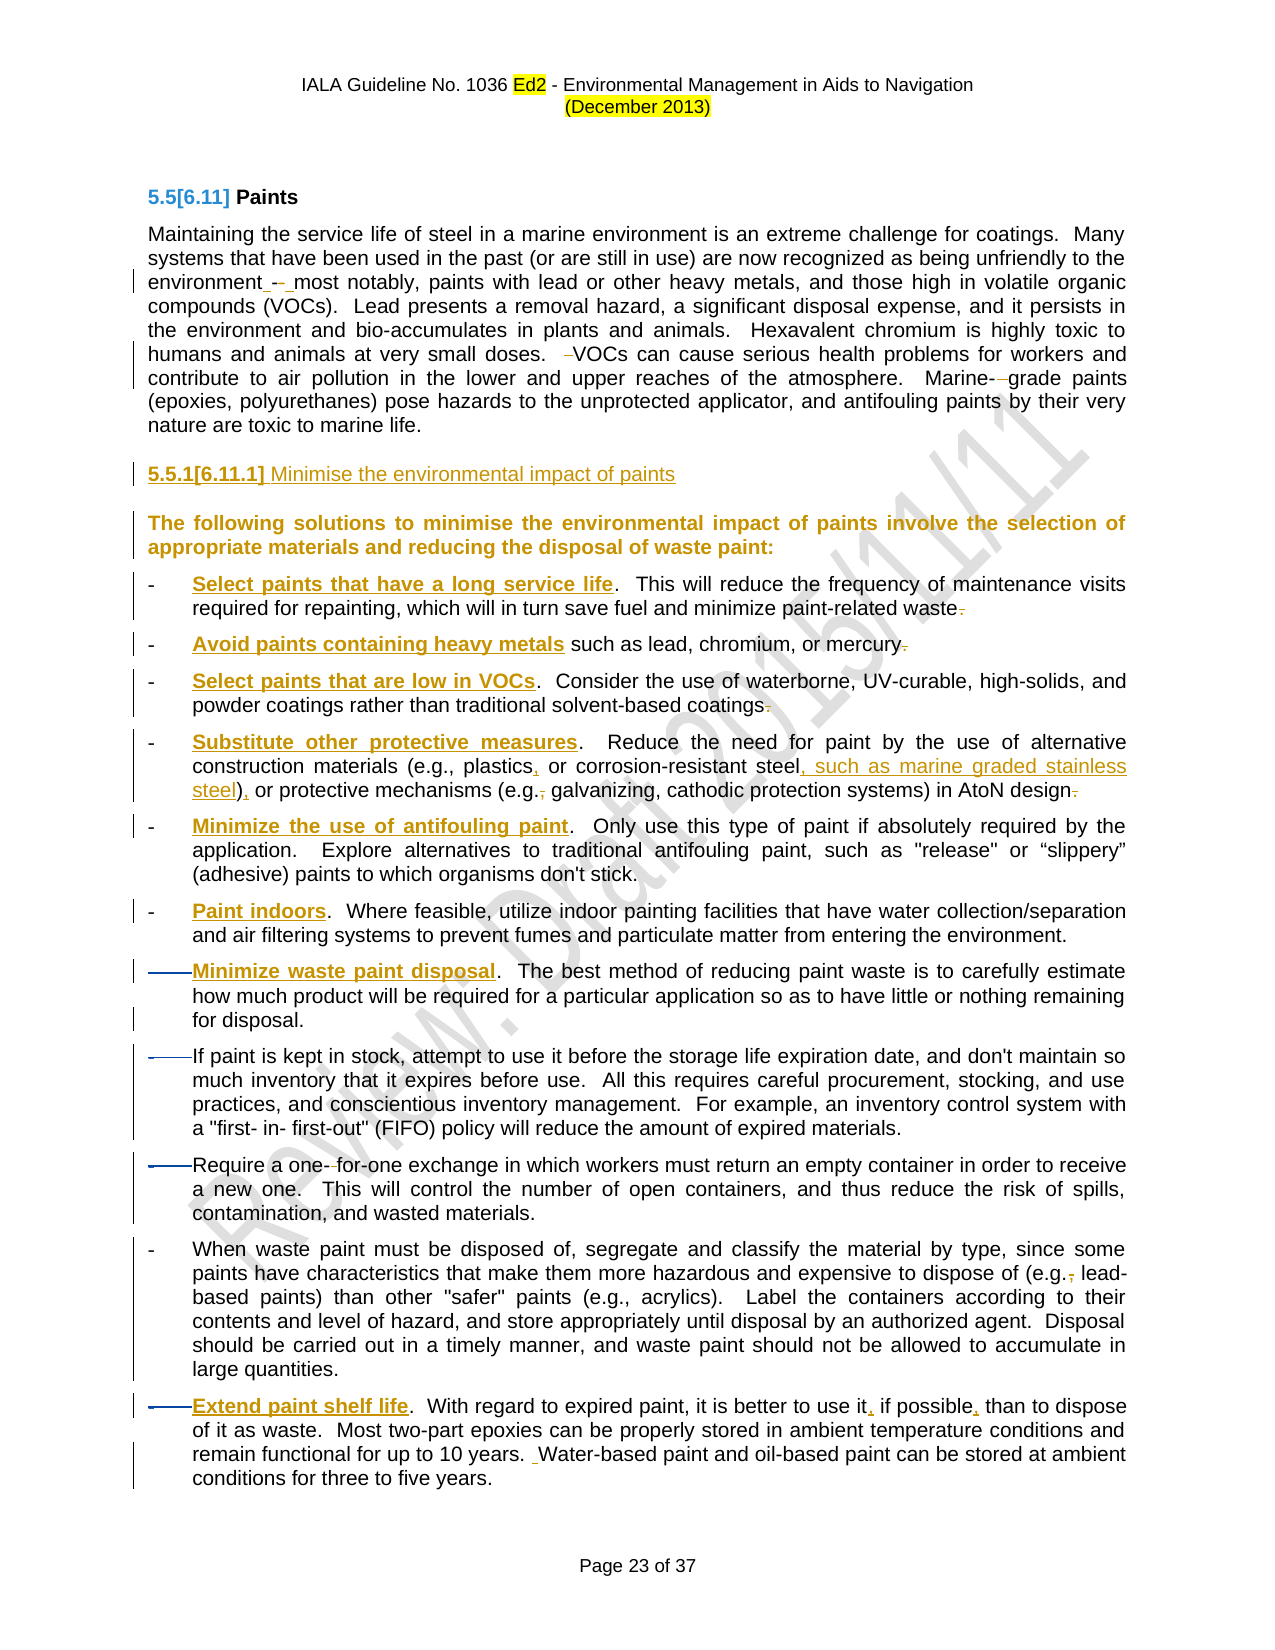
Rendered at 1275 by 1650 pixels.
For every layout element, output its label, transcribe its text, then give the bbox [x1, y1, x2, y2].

list Minimize waste paint disposal. The best method of reducing paint waste is to carefully estimate how much product will be required for a particular application so as to have little or nothing remaining for disposal. [148, 959, 1127, 1031]
list Substitute other protective measures. Reduce the need for paint by the use of alternative construction materials (e.g., plastics or corrosion-resistant steel) or protective mechanisms (e.g. galvanizing, cathodic protection systems) in AtoN design [148, 729, 1127, 802]
subtitle The following solutions to minimise the environmental impact of paints involve the selection of appropriate materials and reducing the disposal of waste paint: [148, 511, 1127, 559]
list If paint is kept in stock, attempt to use it before the storage life expiration date, and don't maintain so much inventory that it expires before use. All this requires careful procurement, stocking, and use practices, and conscientious inventory management. For example, an inventory control system with a "first- in- first-out" (FIFO) policy will reduce the amount of expired materials. [148, 1044, 1127, 1140]
list Minimize the use of antifouling paint. Only use this type of paint if absolutely required by the application. Explore alternatives to traditional antifouling paint, such as "release" or “slippery” (adhesive) paints to which organisms don't stick. [148, 814, 1127, 886]
list Paint indoors. Where feasible, utilize indoor painting facilities that have water collection/separation and air filtering systems to prevent fumes and particulate matter from entering the environment. [148, 899, 1127, 947]
text Maintaining the service life of steel in a marine environment is an extreme challenge for coatings. Many systems that have been used in the past (or are still in use) are now recognized as being unfriendly to the environment-most notably, paints with lead or other heavy metals, and those high in volatile organic compounds (VOCs). Lead presents a removal hazard, a significant disposal expense, and it persists in the environment and bio-accumulates in plants and animals. Hexavalent chromium is highly toxic to humans and animals at very small doses. VOCs can cause serious health problems for workers and contribute to air pollution in the lower and upper reaches of the atmosphere. Marine-grade paints (epoxies, polyurethanes) pose hazards to the unprotected applicator, and antifouling paints by their very nature are toxic to marine life. [148, 222, 1127, 437]
list When waste paint must be disposed of, segregate and classify the material by type, since some paints have characteristics that make them more hazardous and expensive to dispose of (e.g. lead-based paints) than other "safer" paints (e.g., acrylics). Label the containers according to their contents and level of hazard, and store appropriately until disposal by an authorized agent. Disposal should be carried out in a timely manner, and waste paint should not be allowed to accumulate in large quantities. [148, 1237, 1127, 1381]
list Avoid paints containing heavy metals such as lead, chromium, or mercury [148, 632, 1127, 656]
list Select paints that have a long service life. This will reduce the frequency of maintenance visits required for repainting, which will in turn save fuel and minimize paint-related waste [148, 572, 1127, 620]
subtitle Paints [148, 185, 1127, 209]
list Require a one-for-one exchange in which workers must return an empty container in order to receive a new one. This will control the number of open containers, and thus reduce the risk of spills, contamination, and wasted materials. [148, 1152, 1127, 1224]
list Select paints that are low in VOCs. Consider the use of waterborne, UV-curable, high-solids, and powder coatings rather than traditional solvent-based coatings [148, 669, 1127, 717]
list Extend paint shelf life. With regard to expired paint, it is better to use it if possible than to dispose of it as waste. Most two-part epoxies can be properly stored in ambient temperature conditions and remain functional for up to 10 years. Water-based paint and oil-based paint can be stored at ambient conditions for three to five years. [148, 1393, 1127, 1489]
